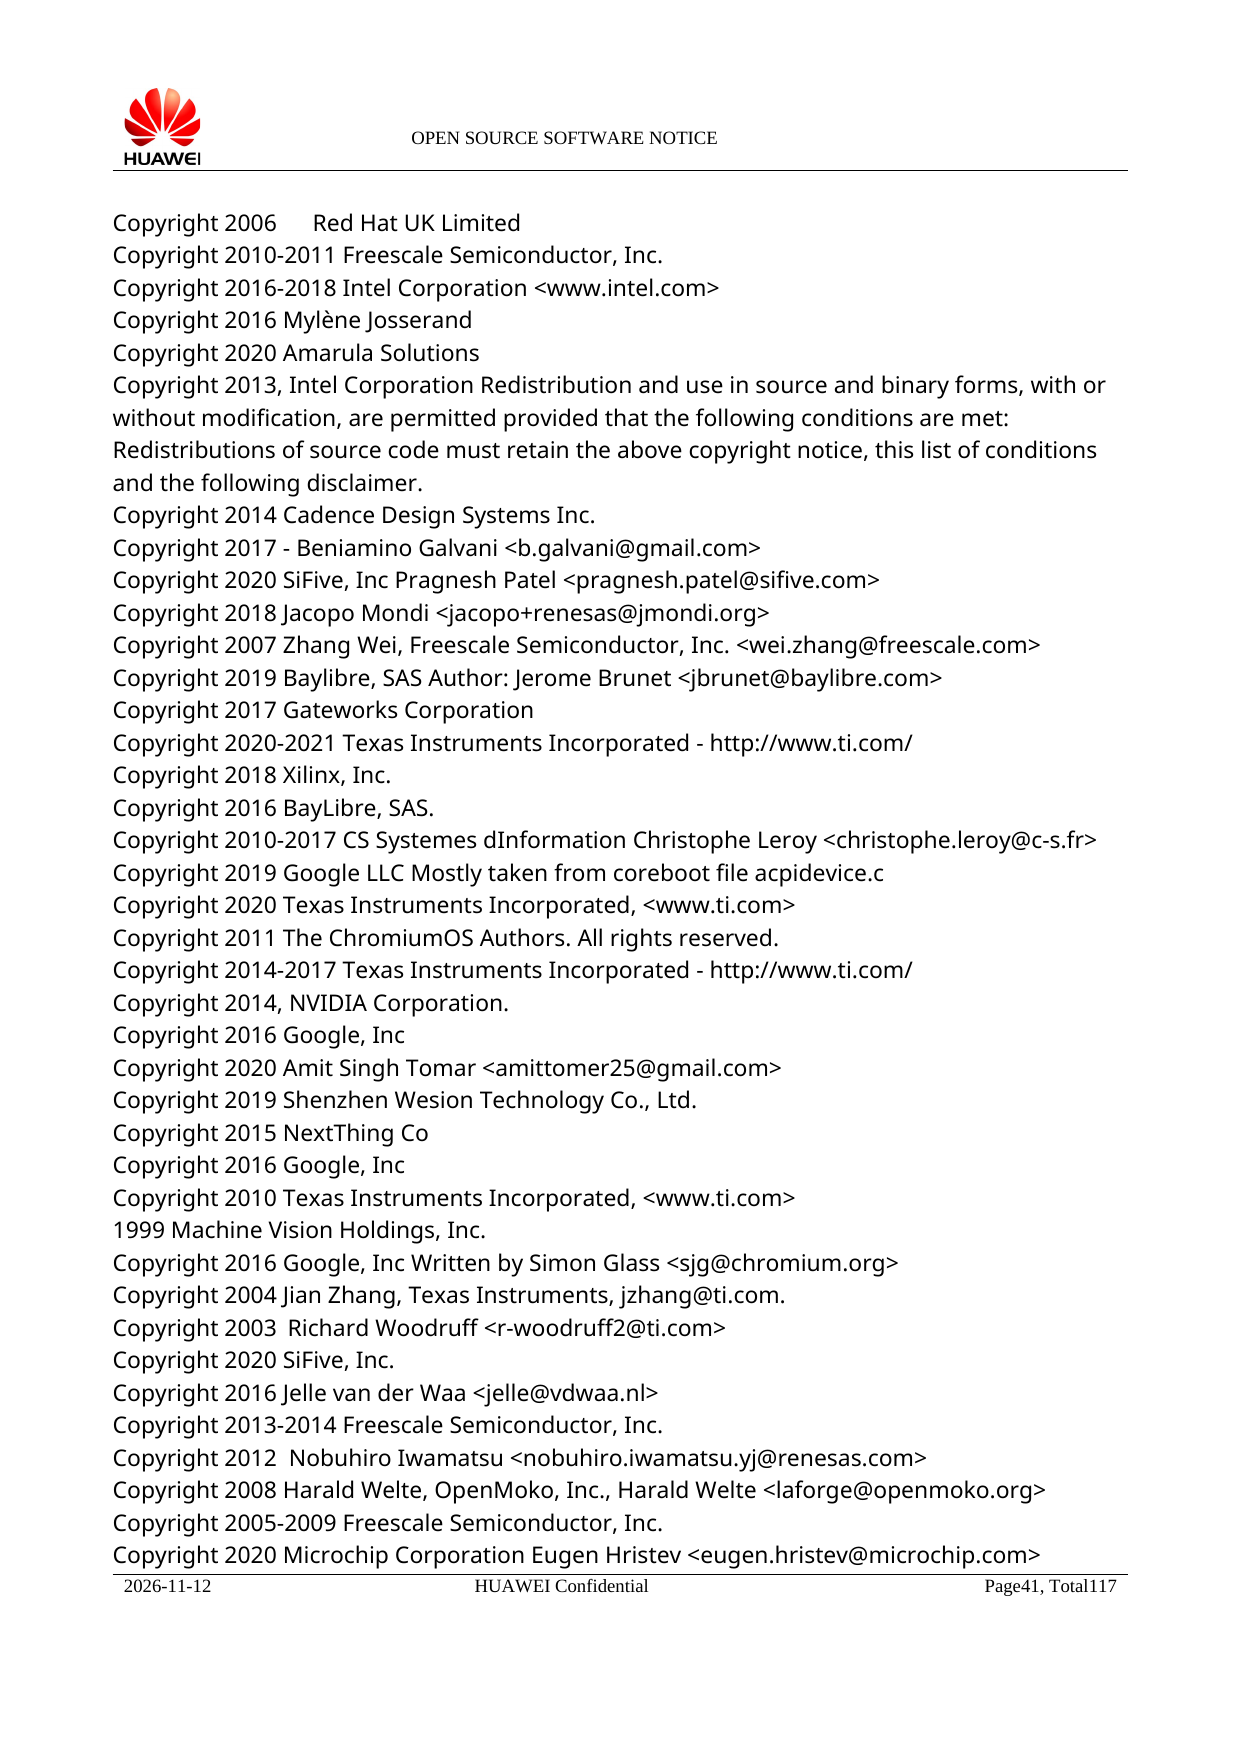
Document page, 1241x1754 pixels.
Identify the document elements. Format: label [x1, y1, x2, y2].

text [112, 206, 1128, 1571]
picture [124, 88, 201, 165]
